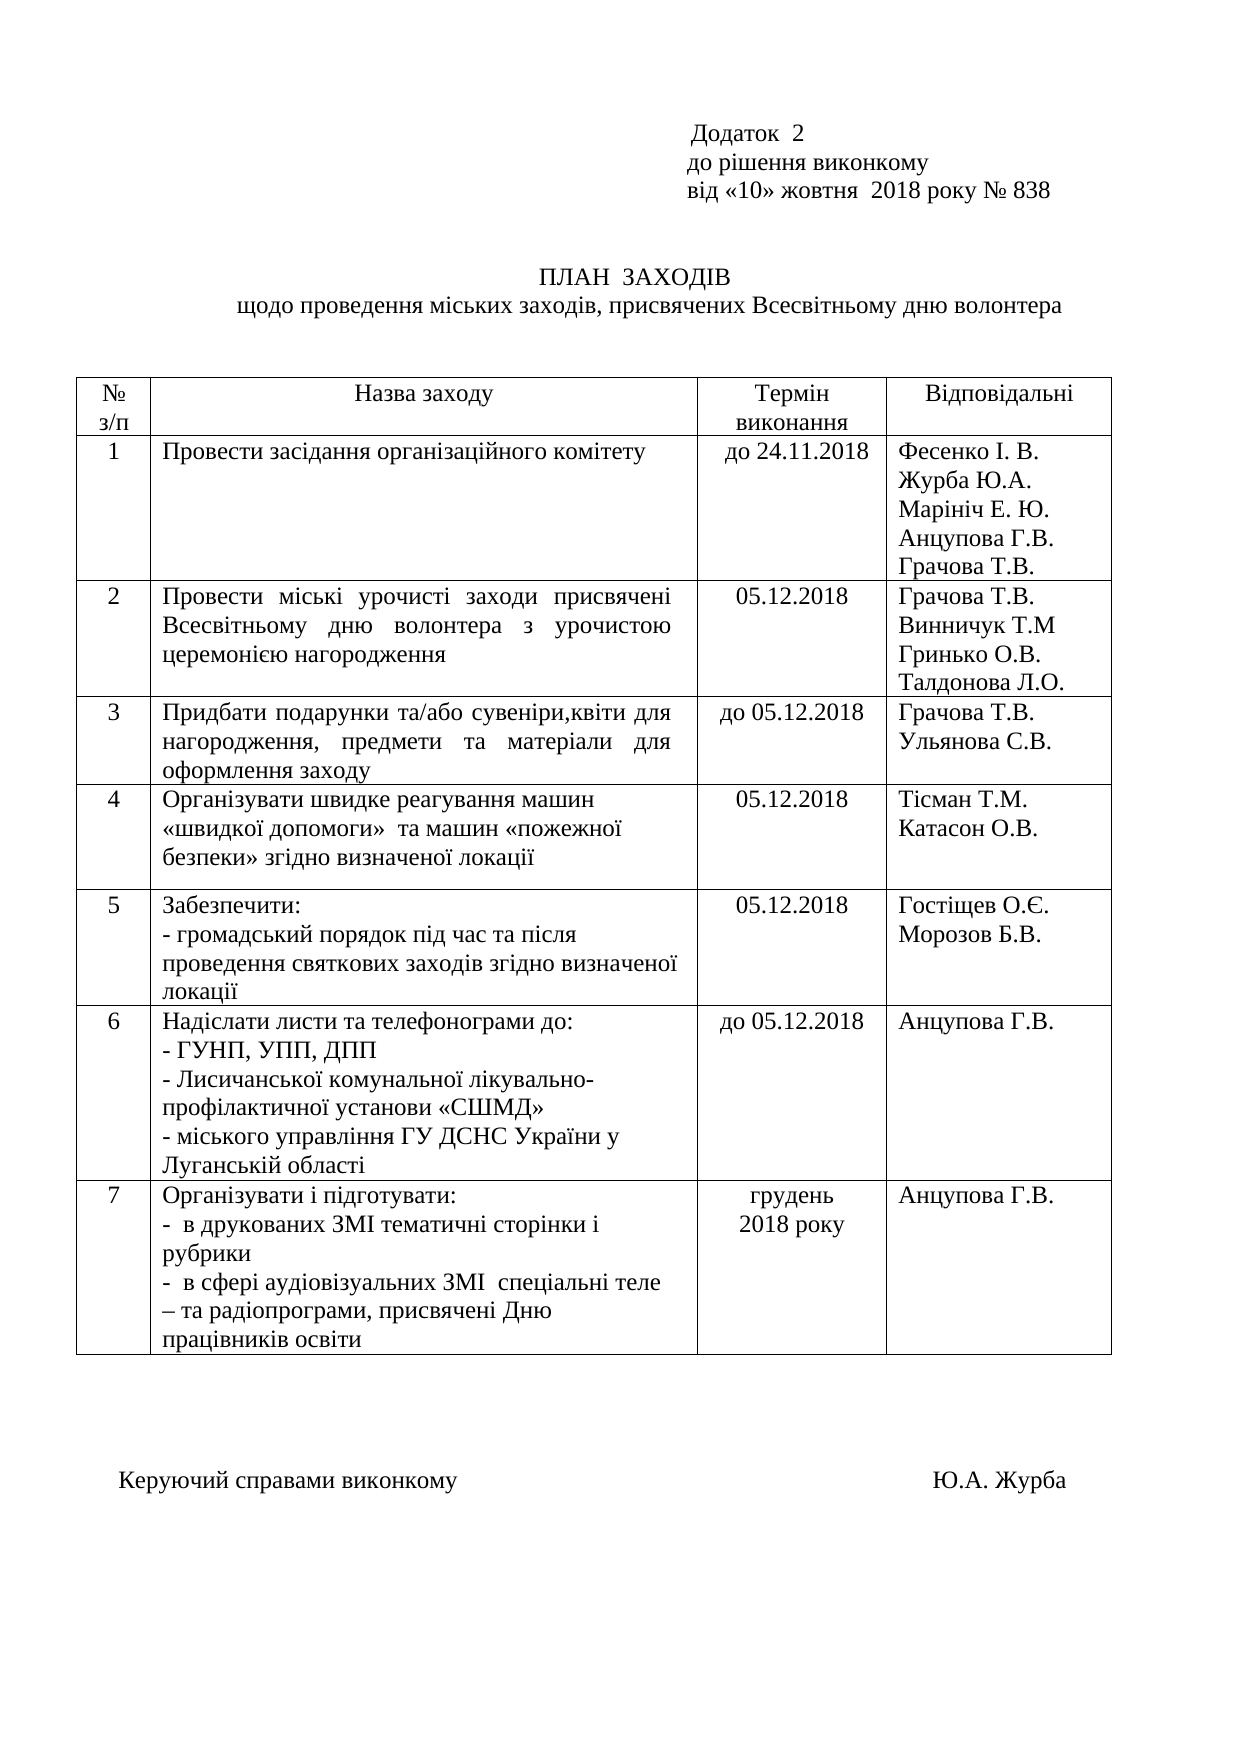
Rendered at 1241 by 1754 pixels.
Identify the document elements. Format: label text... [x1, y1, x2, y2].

table_cell 5 [77, 890, 150, 1005]
table_cell 7 [77, 1181, 150, 1354]
table_cell Анцупова Г.В. [887, 1006, 1111, 1179]
table_cell Фесенко І. В. Журба Ю.А. Марініч Е. Ю. Анцупова Г.В. Грачова Т.В. [887, 436, 1111, 580]
table_cell 05.12.2018 [698, 890, 886, 1005]
table_cell 3 [77, 697, 150, 783]
table_cell Забезпечити: - громадський порядок під час та після проведення святкових заходів згідно визначеної локації [151, 890, 697, 1005]
table_header № з/п [77, 378, 150, 435]
table_cell 6 [77, 1006, 150, 1179]
table_cell 1 [77, 436, 150, 580]
table_header Термін виконання [698, 378, 886, 435]
text Додаток 2 [561, 118, 1152, 147]
text щодо проведення міських заходів, присвячених Всесвітньому дню волонтера [118, 291, 1137, 319]
table_cell Провести засідання організаційного комітету [151, 436, 697, 580]
table_cell Тісман Т.М. Катасон О.В. [887, 785, 1111, 889]
table_cell 05.12.2018 [698, 581, 886, 696]
table_cell Організувати швидке реагування машин «швидкої допомоги» та машин «пожежної безпеки» згідно визначеної локації [151, 785, 697, 889]
table_cell Грачова Т.В. Винничук Т.М Гринько О.В. Талдонова Л.О. [887, 581, 1111, 696]
table_cell до 05.12.2018 [698, 1006, 886, 1179]
table_cell Грачова Т.В. Ульянова С.В. [887, 697, 1111, 783]
table_cell 4 [77, 785, 150, 889]
text Керуючий справами виконкому Ю.А. Журба [118, 1465, 1196, 1494]
table_cell грудень 2018 року [698, 1181, 886, 1354]
table_cell Надіслати листи та телефонограми до: - ГУНП, УПП, ДПП - Лисичанської комунальної лікувально-профілактичної установи «СШМД» - міського управління ГУ ДСНС України у Луганській області [151, 1006, 697, 1179]
table_cell Гостіщев О.Є. Морозов Б.В. [887, 890, 1111, 1005]
table_header Назва заходу [151, 378, 697, 435]
table_cell Анцупова Г.В. [887, 1181, 1111, 1354]
text до рішення виконкому [118, 147, 1152, 176]
text ПЛАН ЗАХОДІВ [118, 262, 1152, 291]
table_cell до 05.12.2018 [698, 697, 886, 783]
text від «10» жовтня 2018 року № 838 [118, 176, 1152, 204]
table_cell Провести міські урочисті заходи присвячені Всесвітньому дню волонтера з урочистою церемонією нагородження [151, 581, 697, 696]
table_header Відповідальні [887, 378, 1111, 435]
table_cell Придбати подарунки та/або сувеніри,квіти для нагородження, предмети та матеріали для оформлення заходу [151, 697, 697, 783]
table_cell 05.12.2018 [698, 785, 886, 889]
table_cell до 24.11.2018 [698, 436, 886, 580]
table_cell Організувати і підготувати: - в друкованих ЗМІ тематичні сторінки і рубрики - в сфері аудіовізуальних ЗМІ спеціальні теле – та радіопрограми, присвячені Дню працівників освіти [151, 1181, 697, 1354]
table_cell 2 [77, 581, 150, 696]
